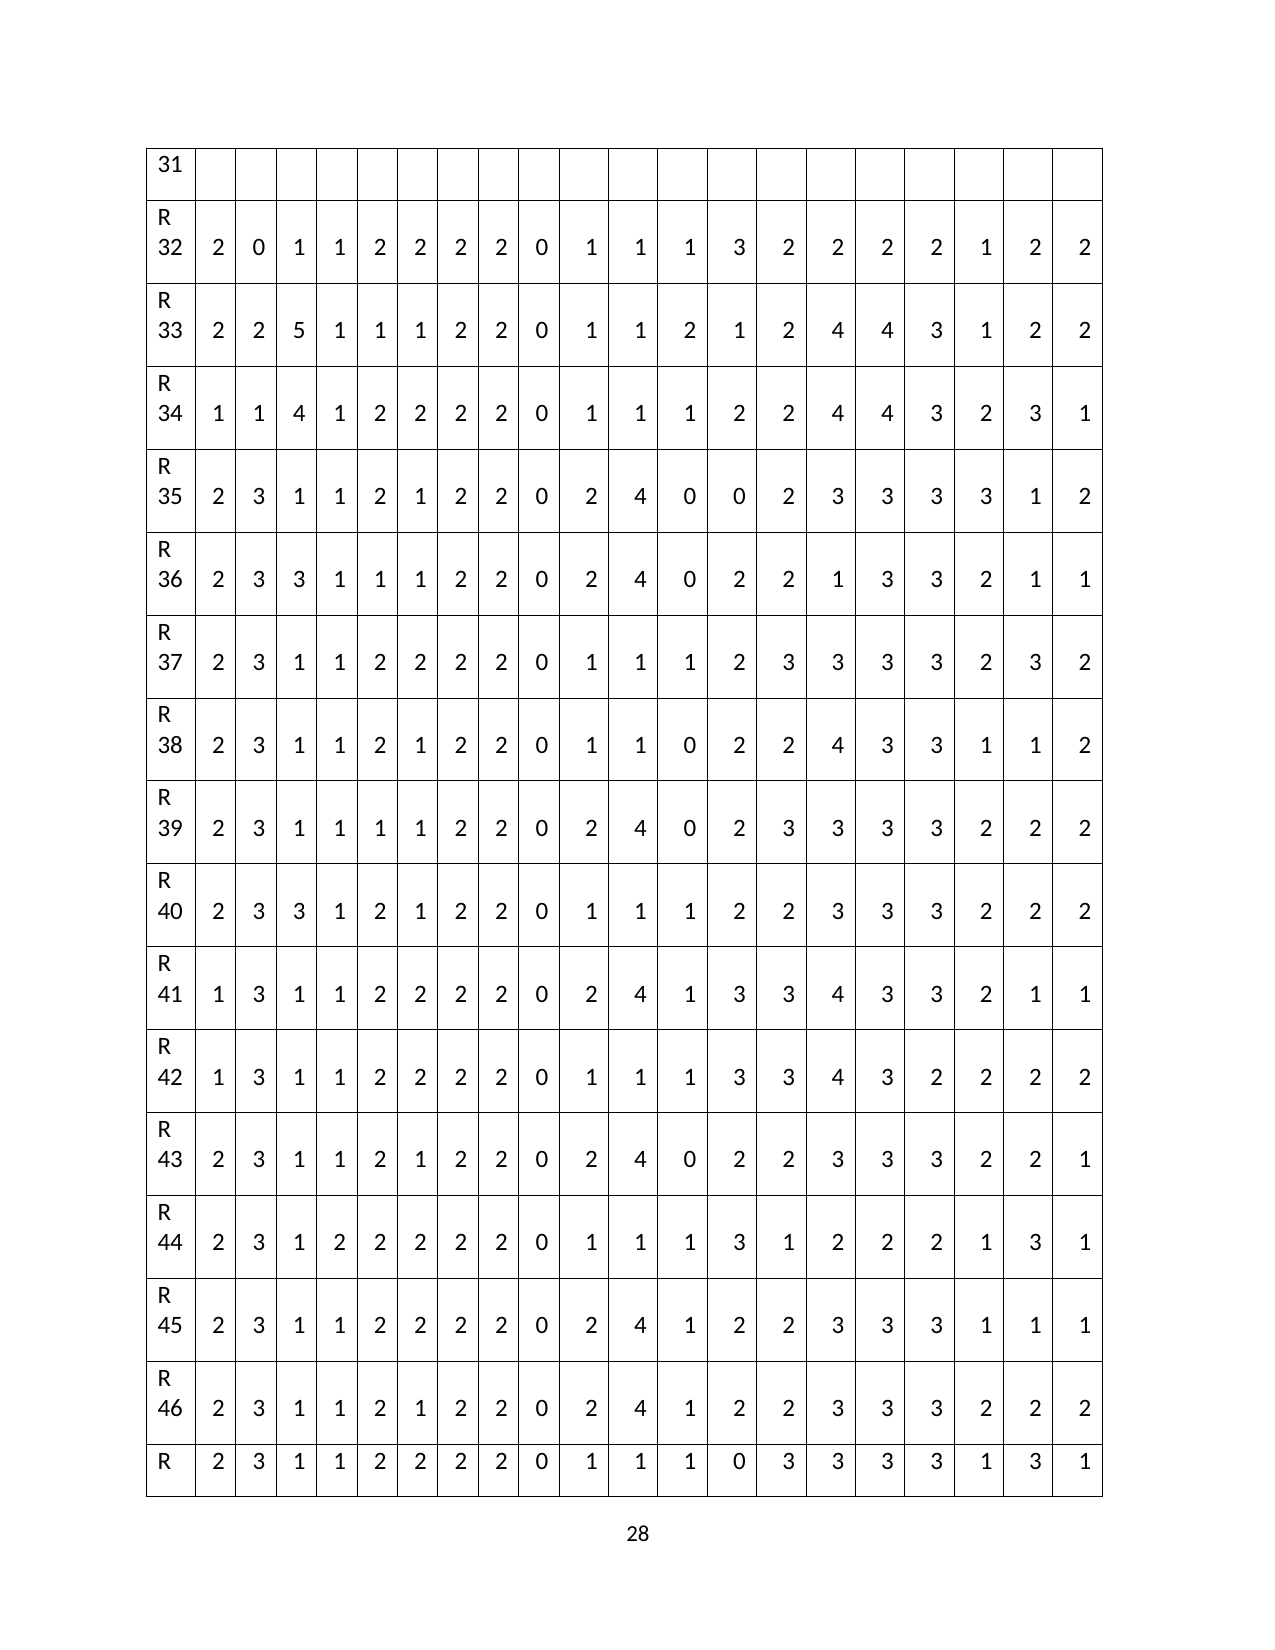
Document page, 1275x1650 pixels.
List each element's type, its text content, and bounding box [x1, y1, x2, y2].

table_cell 0 [658, 450, 707, 532]
table_cell 1 [955, 284, 1003, 366]
table_cell 3 [277, 533, 316, 614]
table_cell 3 [708, 1030, 756, 1112]
table_cell 2 [398, 149, 437, 200]
table_cell 1 [955, 1279, 1003, 1361]
table_cell 1 [1004, 699, 1052, 780]
table_cell 0 [519, 1196, 559, 1278]
table_cell 2 [955, 947, 1003, 1029]
table_cell 3 [856, 781, 904, 863]
table_cell 3 [236, 1196, 276, 1278]
table_cell 2 [955, 864, 1003, 946]
table_cell 3 [757, 616, 806, 697]
table_cell 0 [519, 367, 559, 449]
table_cell 1 [1004, 1279, 1052, 1361]
table_cell 0 [519, 699, 559, 780]
table_cell 2 [708, 533, 756, 614]
table_cell 0 [519, 450, 559, 532]
table_cell 1 [1053, 947, 1102, 1029]
table_cell 1 [317, 284, 357, 366]
table_cell 2 [438, 1445, 478, 1496]
table_cell 2 [955, 1362, 1003, 1444]
table_cell 2 [438, 616, 478, 697]
table_cell R 43 [147, 1113, 195, 1195]
table_cell 1 [560, 367, 608, 449]
table_cell 1 [609, 1030, 657, 1112]
table_cell 2 [196, 450, 235, 532]
table_cell 2 [479, 1279, 518, 1361]
table_cell 1 [277, 1030, 316, 1112]
table_cell 1 [807, 533, 855, 614]
table_cell 1 [560, 1445, 608, 1496]
table_cell 4 [807, 699, 855, 780]
table_cell 2 [708, 699, 756, 780]
table_cell 3 [856, 699, 904, 780]
table_cell 2 [560, 1362, 608, 1444]
table_cell 1 [609, 699, 657, 780]
table_cell R 32 [147, 201, 195, 283]
table_cell 2 [1053, 616, 1102, 697]
table_cell 3 [905, 533, 954, 614]
table_cell 3 [757, 1030, 806, 1112]
table_cell 2 [955, 1030, 1003, 1112]
table_cell 2 [358, 1362, 397, 1444]
table_cell 1 [609, 284, 657, 366]
table_cell 3 [905, 1445, 954, 1496]
table_cell 2 [358, 201, 397, 283]
table_cell 3 [856, 1362, 904, 1444]
table_cell 1 [609, 367, 657, 449]
table_cell 3 [236, 1113, 276, 1195]
table_cell 4 [609, 533, 657, 614]
table_cell 2 [1053, 284, 1102, 366]
table_cell 2 [438, 367, 478, 449]
table_cell 3 [807, 450, 855, 532]
table_cell 3 [856, 533, 904, 614]
table_cell 4 [609, 1362, 657, 1444]
table_cell 2 [708, 149, 756, 200]
table_cell 2 [757, 1362, 806, 1444]
table_cell R 38 [147, 699, 195, 780]
table_cell 2 [438, 533, 478, 614]
table_cell R 46 [147, 1362, 195, 1444]
table_cell 2 [560, 781, 608, 863]
table_cell 1 [560, 149, 608, 200]
table_cell 0 [519, 616, 559, 697]
table_cell R 42 [147, 1030, 195, 1112]
table_cell 2 [196, 284, 235, 366]
table_cell 2 [807, 201, 855, 283]
table_cell 1 [658, 947, 707, 1029]
table_cell 2 [1004, 781, 1052, 863]
table_cell 2 [317, 1196, 357, 1278]
table_cell 2 [196, 1362, 235, 1444]
table_cell 2 [479, 1362, 518, 1444]
table_cell 2 [708, 616, 756, 697]
table_cell 1 [358, 781, 397, 863]
table_cell 1 [277, 699, 316, 780]
table_cell 3 [1004, 1196, 1052, 1278]
table_cell 2 [757, 533, 806, 614]
table_cell 2 [358, 947, 397, 1029]
table_cell 2 [1053, 864, 1102, 946]
table_cell 2 [358, 1030, 397, 1112]
table_cell 2 [955, 149, 1003, 200]
table_cell 2 [479, 947, 518, 1029]
table_cell 2 [398, 1196, 437, 1278]
table_cell 2 [196, 616, 235, 697]
table_cell 1 [317, 450, 357, 532]
table_cell R 33 [147, 284, 195, 366]
table_cell 3 [807, 864, 855, 946]
table_cell 1 [1053, 1279, 1102, 1361]
table_cell 3 [757, 947, 806, 1029]
table_cell 0 [519, 1279, 559, 1361]
table_cell 2 [358, 616, 397, 697]
table_cell 3 [856, 1445, 904, 1496]
table_cell 2 [236, 284, 276, 366]
table_cell 2 [479, 201, 518, 283]
table_cell 2 [479, 450, 518, 532]
table_cell 4 [856, 284, 904, 366]
table_cell 2 [560, 1279, 608, 1361]
table_cell 2 [438, 947, 478, 1029]
table_cell 2 [955, 367, 1003, 449]
table_cell 2 [196, 533, 235, 614]
table_cell 1 [658, 367, 707, 449]
table_cell 2 [1004, 1030, 1052, 1112]
table_cell 2 [708, 864, 756, 946]
table_cell 3 [807, 149, 855, 200]
table_cell 0 [519, 947, 559, 1029]
table_cell R 47 [147, 1445, 195, 1496]
table_cell 2 [560, 1113, 608, 1195]
table_cell 3 [905, 284, 954, 366]
table_cell 3 [856, 1113, 904, 1195]
table_cell 1 [317, 533, 357, 614]
table_cell 2 [905, 1196, 954, 1278]
table_cell 4 [609, 781, 657, 863]
table_cell 3 [236, 1279, 276, 1361]
table_cell 1 [196, 947, 235, 1029]
table_cell 1 [955, 699, 1003, 780]
table_cell 2 [479, 1030, 518, 1112]
table_cell 4 [807, 284, 855, 366]
table_cell 4 [807, 1030, 855, 1112]
table_cell 2 [358, 1279, 397, 1361]
table_cell 2 [398, 616, 437, 697]
table_cell 2 [560, 947, 608, 1029]
table_cell 1 [317, 1030, 357, 1112]
table_cell 4 [609, 947, 657, 1029]
table_cell 2 [479, 1113, 518, 1195]
table_cell 2 [757, 450, 806, 532]
table_cell 0 [519, 1113, 559, 1195]
table_cell R 34 [147, 367, 195, 449]
table_cell 1 [196, 1030, 235, 1112]
table_cell 2 [757, 864, 806, 946]
table_cell 1 [317, 1279, 357, 1361]
table_cell 1 [317, 699, 357, 780]
table_cell 1 [398, 450, 437, 532]
table_cell 1 [1004, 947, 1052, 1029]
table_cell 0 [519, 284, 559, 366]
table_cell 2 [708, 1279, 756, 1361]
table_cell 2 [708, 781, 756, 863]
table_cell 2 [358, 1445, 397, 1496]
table_cell 3 [905, 1362, 954, 1444]
table_cell 2 [479, 699, 518, 780]
table_cell 1 [658, 149, 707, 200]
table_cell 1 [658, 1362, 707, 1444]
table_cell 3 [236, 450, 276, 532]
table_cell 0 [519, 864, 559, 946]
table_cell 1 [317, 201, 357, 283]
table_cell 3 [856, 1279, 904, 1361]
table_cell 3 [905, 947, 954, 1029]
table_cell 1 [1053, 367, 1102, 449]
table_cell 2 [479, 1196, 518, 1278]
table_cell 2 [708, 1113, 756, 1195]
table_cell 3 [1053, 149, 1102, 200]
table_cell 1 [609, 149, 657, 200]
table_cell 1 [317, 367, 357, 449]
table_cell 1 [560, 1196, 608, 1278]
table_cell 3 [1004, 616, 1052, 697]
table_cell 1 [1053, 1113, 1102, 1195]
table_cell 2 [196, 1445, 235, 1496]
table_cell 3 [236, 149, 276, 200]
table_cell 2 [757, 1113, 806, 1195]
table_cell 2 [438, 1113, 478, 1195]
table_cell 1 [398, 699, 437, 780]
table_cell 3 [236, 864, 276, 946]
table_cell 4 [277, 367, 316, 449]
table_cell 3 [236, 616, 276, 697]
table_cell 1 [398, 864, 437, 946]
table_cell 2 [358, 864, 397, 946]
table_cell 1 [277, 1196, 316, 1278]
table_cell 3 [708, 1196, 756, 1278]
table_cell 1 [398, 1113, 437, 1195]
table_cell 2 [438, 1279, 478, 1361]
table_cell 1 [398, 284, 437, 366]
table_cell 2 [1004, 1362, 1052, 1444]
table_cell 1 [955, 1445, 1003, 1496]
table_cell 5 [277, 284, 316, 366]
table_cell 2 [358, 450, 397, 532]
table_cell 3 [708, 947, 756, 1029]
table_cell 3 [807, 1445, 855, 1496]
table_cell 3 [807, 781, 855, 863]
table_cell 2 [196, 1279, 235, 1361]
table_cell 1 [277, 450, 316, 532]
table_cell 2 [1004, 149, 1052, 200]
table_cell 2 [905, 1030, 954, 1112]
table_cell 1 [560, 864, 608, 946]
table_cell 0 [708, 1445, 756, 1496]
table_cell 1 [196, 149, 235, 200]
table_cell 0 [658, 699, 707, 780]
table_cell 2 [196, 864, 235, 946]
table_cell R 45 [147, 1279, 195, 1361]
table_cell 2 [1053, 450, 1102, 532]
table_cell 1 [317, 947, 357, 1029]
table_cell 1 [658, 1196, 707, 1278]
table_cell 1 [1053, 1445, 1102, 1496]
table_cell 1 [560, 201, 608, 283]
table_cell 1 [560, 284, 608, 366]
table_cell 1 [560, 699, 608, 780]
table_cell 2 [955, 781, 1003, 863]
table_cell 2 [757, 149, 806, 200]
table_cell 2 [358, 1113, 397, 1195]
table_cell 3 [236, 1445, 276, 1496]
table_cell 1 [317, 1445, 357, 1496]
table_cell 2 [1053, 781, 1102, 863]
table_cell 2 [479, 864, 518, 946]
table_cell 3 [708, 201, 756, 283]
table_cell 1 [317, 149, 357, 200]
table_cell 2 [196, 699, 235, 780]
table_cell 1 [609, 201, 657, 283]
table_cell 1 [1053, 1196, 1102, 1278]
table_cell 3 [277, 149, 316, 200]
table_cell 0 [519, 1445, 559, 1496]
table_cell 3 [905, 699, 954, 780]
table_cell 2 [438, 201, 478, 283]
table_cell 1 [277, 1279, 316, 1361]
table_cell 3 [905, 1279, 954, 1361]
table_cell 2 [479, 1445, 518, 1496]
table_cell 2 [479, 367, 518, 449]
table_cell 2 [807, 1196, 855, 1278]
table_cell 2 [560, 533, 608, 614]
table_cell 3 [905, 1113, 954, 1195]
table_cell 1 [317, 1362, 357, 1444]
table_cell 1 [277, 1445, 316, 1496]
table_cell 2 [1053, 699, 1102, 780]
table_cell 1 [609, 1445, 657, 1496]
table_cell 4 [856, 367, 904, 449]
table_cell 2 [905, 201, 954, 283]
table_cell 2 [955, 616, 1003, 697]
table_cell 2 [398, 1445, 437, 1496]
table_cell 2 [196, 781, 235, 863]
table_cell R 35 [147, 450, 195, 532]
table_cell 2 [757, 201, 806, 283]
table_cell 2 [398, 947, 437, 1029]
table_cell 1 [560, 1030, 608, 1112]
table_cell 1 [609, 1196, 657, 1278]
table_cell 1 [757, 1196, 806, 1278]
table_cell 4 [807, 367, 855, 449]
table_cell 1 [609, 616, 657, 697]
table_cell 3 [236, 1362, 276, 1444]
table_cell 1 [398, 781, 437, 863]
table_cell 0 [658, 533, 707, 614]
table_cell 2 [438, 699, 478, 780]
table_cell 1 [658, 1030, 707, 1112]
table_cell 3 [236, 1030, 276, 1112]
table_cell R 41 [147, 947, 195, 1029]
table_cell 4 [807, 947, 855, 1029]
table_cell 3 [905, 367, 954, 449]
table_cell 2 [1053, 1030, 1102, 1112]
table_cell 3 [807, 1279, 855, 1361]
table_cell 2 [438, 149, 478, 200]
table_cell 2 [955, 533, 1003, 614]
table_cell 0 [519, 1362, 559, 1444]
table_cell 0 [708, 450, 756, 532]
table_cell 1 [277, 947, 316, 1029]
table_cell 2 [358, 1196, 397, 1278]
table_cell 1 [398, 1362, 437, 1444]
table_cell 0 [519, 533, 559, 614]
table_cell 2 [438, 284, 478, 366]
table_cell 2 [1053, 1362, 1102, 1444]
table_cell 1 [658, 1445, 707, 1496]
table_cell 2 [757, 1279, 806, 1361]
table_cell 2 [479, 781, 518, 863]
table_cell 2 [1004, 284, 1052, 366]
table_cell 1 [277, 1113, 316, 1195]
table_cell 2 [1004, 864, 1052, 946]
table_cell 0 [519, 781, 559, 863]
table_cell 2 [757, 367, 806, 449]
table_cell 1 [317, 1113, 357, 1195]
table_cell 0 [519, 201, 559, 283]
table_cell 2 [708, 1362, 756, 1444]
table_cell 3 [856, 947, 904, 1029]
table_cell 2 [1004, 1113, 1052, 1195]
table_cell 3 [236, 533, 276, 614]
table_cell 0 [236, 201, 276, 283]
table_cell 3 [236, 781, 276, 863]
table_cell 1 [519, 149, 559, 200]
table_cell R 36 [147, 533, 195, 614]
table_cell 2 [438, 864, 478, 946]
table_cell 2 [398, 1030, 437, 1112]
table_cell 3 [856, 450, 904, 532]
table_cell 3 [757, 781, 806, 863]
table_cell 3 [807, 616, 855, 697]
table_cell 1 [1053, 533, 1102, 614]
table_cell 2 [856, 149, 904, 200]
table_cell 2 [196, 1196, 235, 1278]
table_cell 1 [658, 201, 707, 283]
table_cell 3 [807, 1362, 855, 1444]
table_cell 3 [856, 616, 904, 697]
table_cell 1 [658, 1279, 707, 1361]
table_cell 4 [609, 1279, 657, 1361]
table_cell 3 [757, 1445, 806, 1496]
table_cell 2 [658, 284, 707, 366]
table_cell 1 [1004, 533, 1052, 614]
table_cell 2 [708, 367, 756, 449]
table_cell 2 [856, 1196, 904, 1278]
table_cell R 40 [147, 864, 195, 946]
table_cell 1 [317, 616, 357, 697]
table_cell 3 [905, 450, 954, 532]
table_cell 1 [277, 616, 316, 697]
table_cell R 39 [147, 781, 195, 863]
table_cell 2 [856, 201, 904, 283]
table_cell 2 [757, 699, 806, 780]
table_cell 3 [236, 947, 276, 1029]
table_cell 3 [1004, 1445, 1052, 1496]
table_cell 1 [358, 149, 397, 200]
table_cell R 31 [147, 149, 195, 200]
table_cell 2 [398, 367, 437, 449]
table_cell 2 [196, 1113, 235, 1195]
table_cell 1 [277, 781, 316, 863]
table_cell 1 [658, 616, 707, 697]
table_cell 1 [658, 864, 707, 946]
table_cell 3 [905, 864, 954, 946]
table_cell 0 [658, 781, 707, 863]
table_cell 1 [1004, 450, 1052, 532]
table_cell 1 [317, 864, 357, 946]
table_cell 3 [856, 864, 904, 946]
table_cell 2 [1004, 201, 1052, 283]
table_cell 2 [398, 1279, 437, 1361]
table_cell 3 [236, 699, 276, 780]
table_cell 2 [438, 1196, 478, 1278]
table_cell 2 [1053, 201, 1102, 283]
table_cell R 37 [147, 616, 195, 697]
table_cell 1 [609, 864, 657, 946]
table_cell 3 [955, 450, 1003, 532]
table_cell 2 [479, 284, 518, 366]
table_cell 2 [479, 533, 518, 614]
table_cell 2 [438, 1362, 478, 1444]
table_cell 2 [358, 367, 397, 449]
table_cell 3 [905, 616, 954, 697]
table_cell 1 [358, 284, 397, 366]
table_cell 2 [905, 149, 954, 200]
table_cell 1 [955, 201, 1003, 283]
table_cell 4 [609, 450, 657, 532]
table_cell 3 [905, 781, 954, 863]
table_cell 1 [708, 284, 756, 366]
table_cell 3 [856, 1030, 904, 1112]
table_cell R 44 [147, 1196, 195, 1278]
table_cell 4 [609, 1113, 657, 1195]
table_cell 2 [438, 781, 478, 863]
table_cell 1 [196, 367, 235, 449]
table_cell 2 [398, 201, 437, 283]
table_cell 1 [317, 781, 357, 863]
table_cell 1 [358, 533, 397, 614]
table_cell 1 [277, 1362, 316, 1444]
table_cell 1 [955, 1196, 1003, 1278]
table_cell 1 [398, 533, 437, 614]
table_cell 2 [955, 1113, 1003, 1195]
table_cell 1 [236, 367, 276, 449]
table_cell 2 [358, 699, 397, 780]
table_cell 2 [560, 450, 608, 532]
table_cell 2 [438, 1030, 478, 1112]
table_cell 2 [196, 201, 235, 283]
table_cell 0 [519, 1030, 559, 1112]
table_cell 0 [658, 1113, 707, 1195]
table_cell 2 [438, 450, 478, 532]
table_cell 1 [479, 149, 518, 200]
table_cell 1 [277, 201, 316, 283]
table_cell 3 [277, 864, 316, 946]
table_cell 2 [757, 284, 806, 366]
table_cell 2 [479, 616, 518, 697]
table_cell 3 [1004, 367, 1052, 449]
table_cell 1 [560, 616, 608, 697]
table_cell 3 [807, 1113, 855, 1195]
